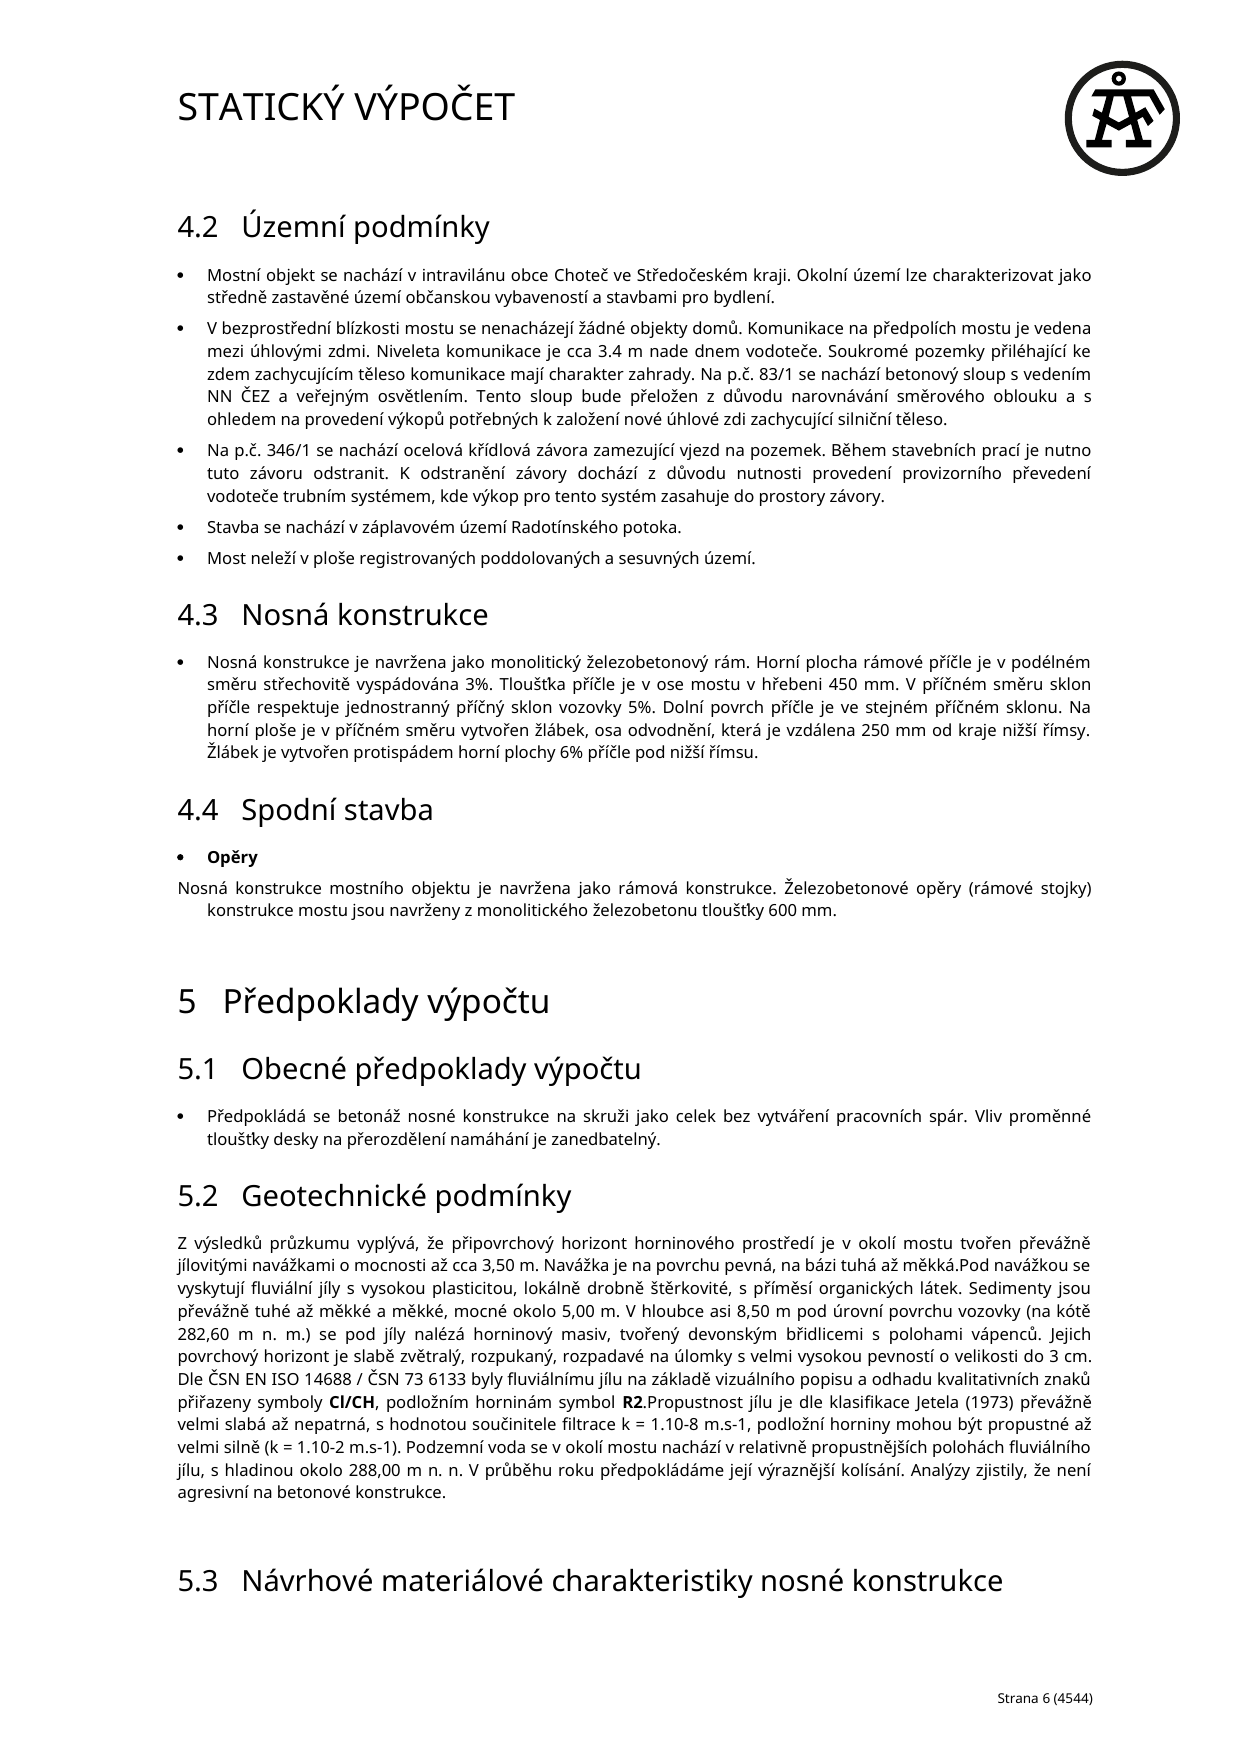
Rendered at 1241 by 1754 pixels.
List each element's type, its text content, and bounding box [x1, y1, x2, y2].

subtitle Předpoklady výpočtu [177, 978, 1092, 1023]
list Nosná konstrukce mostního objektu je navržena jako rámová konstrukce. Železobetonové opěry (rámové stojky) konstrukce mostu jsou navrženy z monolitického železobetonu tloušťky 600 mm. [177, 876, 1092, 922]
text Nosná konstrukce je navržena jako monolitický železobetonový rám. Horní plocha rámové příčle je v podélném směru střechovitě vyspádována 3%. Tloušťka příčle je v ose mostu v hřebeni 450 mm. V příčném směru sklon příčle respektuje jednostranný příčný sklon vozovky 5%. Dolní povrch příčle je ve stejném příčném sklonu. Na horní ploše je v příčném směru vytvořen žlábek, osa odvodnění, která je vzdálena 250 mm od kraje nižší římsy. Žlábek je vytvořen protispádem horní plochy 6% příčle pod nižší římsu. [177, 650, 1092, 764]
text Stavba se nachází v záplavovém území Radotínského potoka. [177, 515, 1092, 538]
text Mostní objekt se nachází v intravilánu obce Choteč ve Středočeském kraji. Okolní území lze charakterizovat jako středně zastavěné území občanskou vybaveností a stavbami pro bydlení. [177, 263, 1092, 308]
text Předpokládá se betonáž nosné konstrukce na skruži jako celek bez vytváření pracovních spár. Vliv proměnné tloušťky desky na přerozdělení namáhání je zanedbatelný. [177, 1104, 1092, 1150]
subtitle Územní podmínky [177, 207, 1092, 246]
text Most neleží v ploše registrovaných poddolovaných a sesuvných území. [177, 546, 1092, 569]
text Opěry [177, 845, 1092, 868]
subtitle Geotechnické podmínky [177, 1175, 1092, 1214]
subtitle Spodní stavba [177, 789, 1092, 828]
subtitle Nosná konstrukce [177, 594, 1092, 634]
subtitle Obecné předpoklady výpočtu [177, 1048, 1092, 1088]
subtitle Návrhové materiálové charakteristiky nosné konstrukce [177, 1560, 1092, 1599]
text Na p.č. 346/1 se nachází ocelová křídlová závora zamezující vjezd na pozemek. Během stavebních prací je nutno tuto závoru odstranit. K odstranění závory dochází z důvodu nutnosti provedení provizorního převedení vodoteče trubním systémem, kde výkop pro tento systém zasahuje do prostory závory. [177, 439, 1092, 507]
text V bezprostřední blízkosti mostu se nenacházejí žádné objekty domů. Komunikace na předpolích mostu je vedena mezi úhlovými zdmi. Niveleta komunikace je cca 3.4 m nade dnem vodoteče. Soukromé pozemky přiléhající ke zdem zachycujícím těleso komunikace mají charakter zahrady. Na p.č. 83/1 se nachází betonový sloup s vedením NN ČEZ a veřejným osvětlením. Tento sloup bude přeložen z důvodu narovnávání směrového oblouku a s ohledem na provedení výkopů potřebných k založení nové úhlové zdi zachycující silniční těleso. [177, 317, 1092, 430]
list Z výsledků průzkumu vyplývá, že připovrchový horizont horninového prostředí je v okolí mostu tvořen převážně jílovitými navážkami o mocnosti až cca 3,50 m. Navážka je na povrchu pevná, na bázi tuhá až měkká.Pod navážkou se vyskytují fluviální jíly s vysokou plasticitou, lokálně drobně štěrkovité, s příměsí organických látek. Sedimenty jsou převážně tuhé až měkké a měkké, mocné okolo 5,00 m. V hloubce asi 8,50 m pod úrovní povrchu vozovky (na kótě 282,60 m n. m.) se pod jíly nalézá horninový masiv, tvořený devonským břidlicemi s polohami vápenců. Jejich povrchový horizont je slabě zvětralý, rozpukaný, rozpadavé na úlomky s velmi vysokou pevností o velikosti do 3 cm. Dle ČSN EN ISO 14688 / ČSN 73 6133 byly fluviálnímu jílu na základě vizuálního popisu a odhadu kvalitativních znaků přiřazeny symboly Cl/CH, podložním horninám symbol R2.Propustnost jílu je dle klasifikace Jetela (1973) převážně velmi slabá až nepatrná, s hodnotou součinitele filtrace k = 1.10-8 m.s-1, podložní horniny mohou být propustné až velmi silně (k = 1.10-2 m.s-1). Podzemní voda se v okolí mostu nachází v relativně propustnějších polohách fluviálního jílu, s hladinou okolo 288,00 m n. n. V průběhu roku předpokládáme její výraznější kolísání. Analýzy zjistily, že není agresivní na betonové konstrukce. [177, 1231, 1092, 1504]
